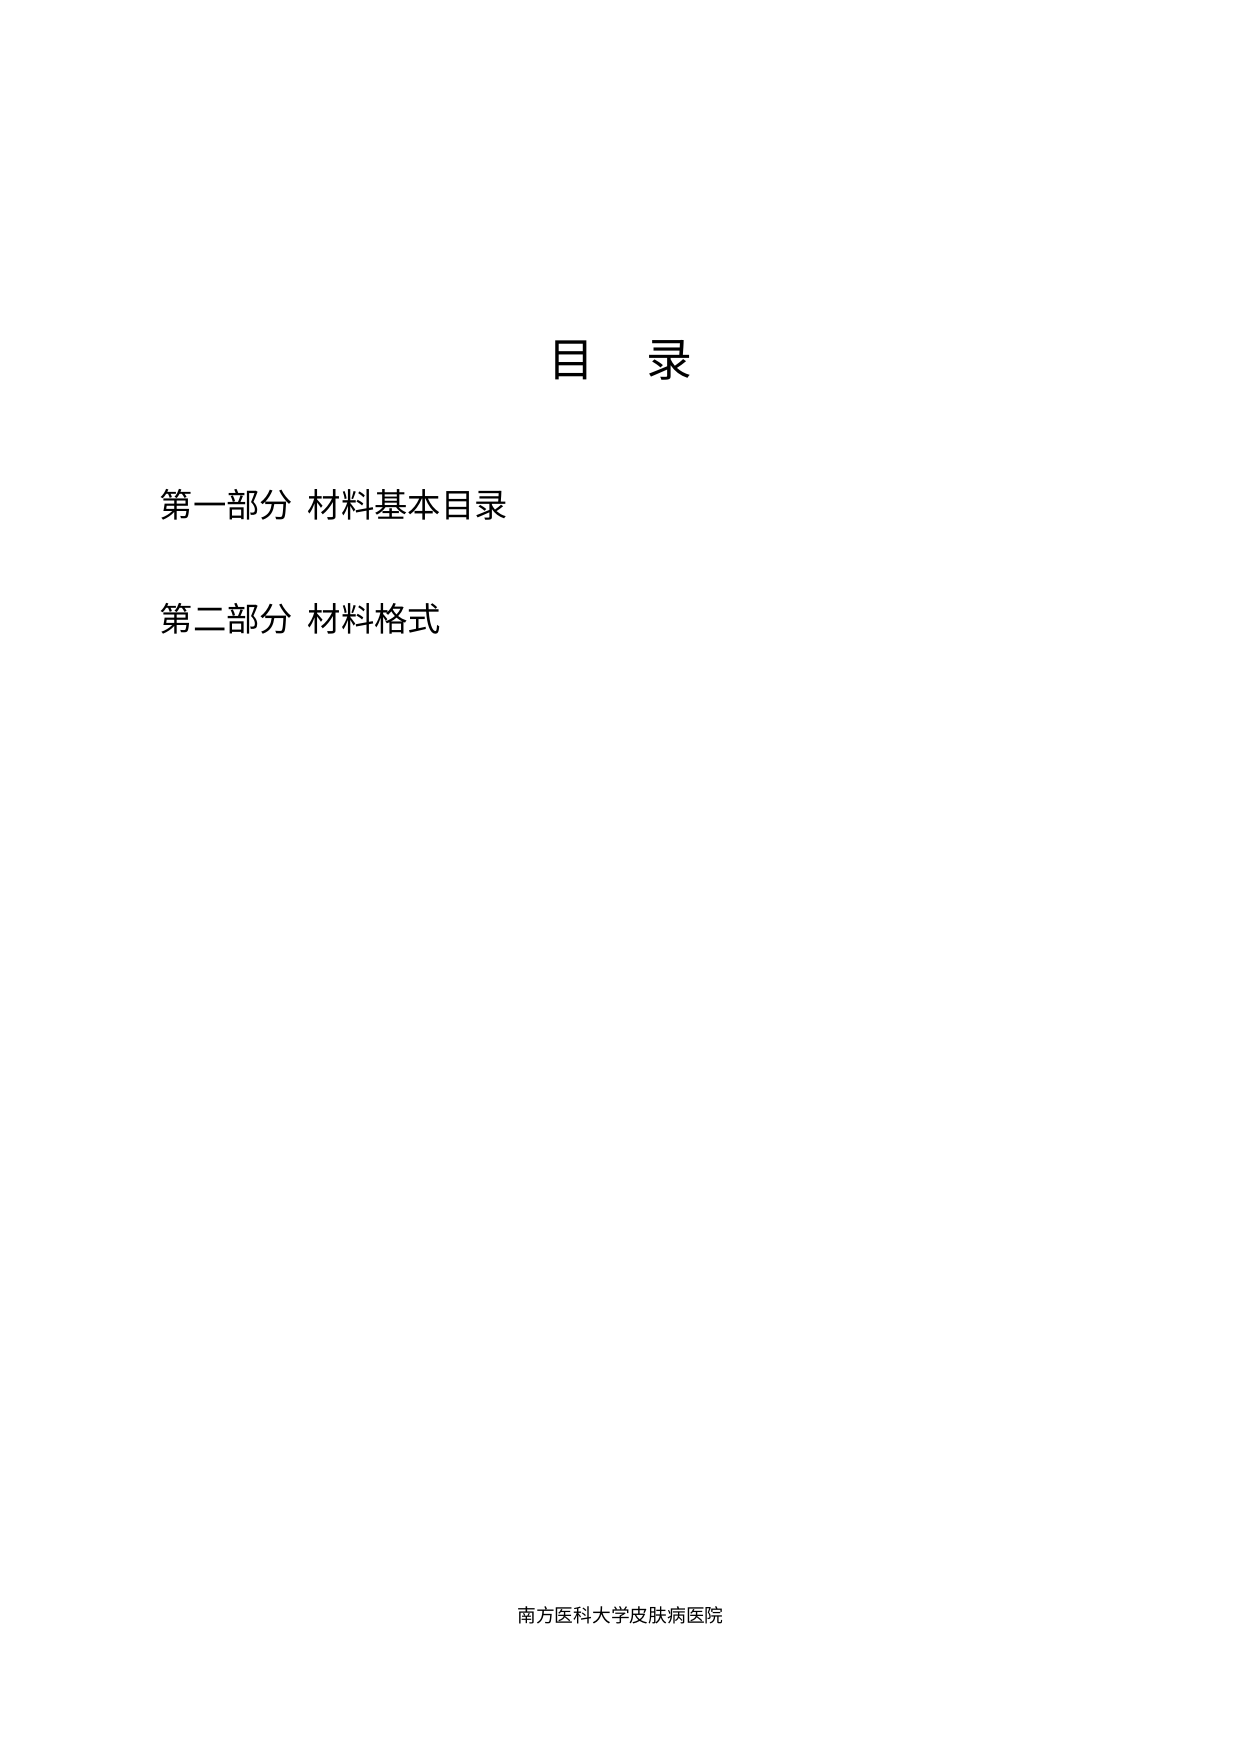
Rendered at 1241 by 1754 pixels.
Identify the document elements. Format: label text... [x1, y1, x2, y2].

text 第二部分 材料格式 [159, 584, 1081, 649]
text 第一部分 材料基本目录 [159, 471, 1081, 536]
text 目 录 [159, 308, 1081, 406]
